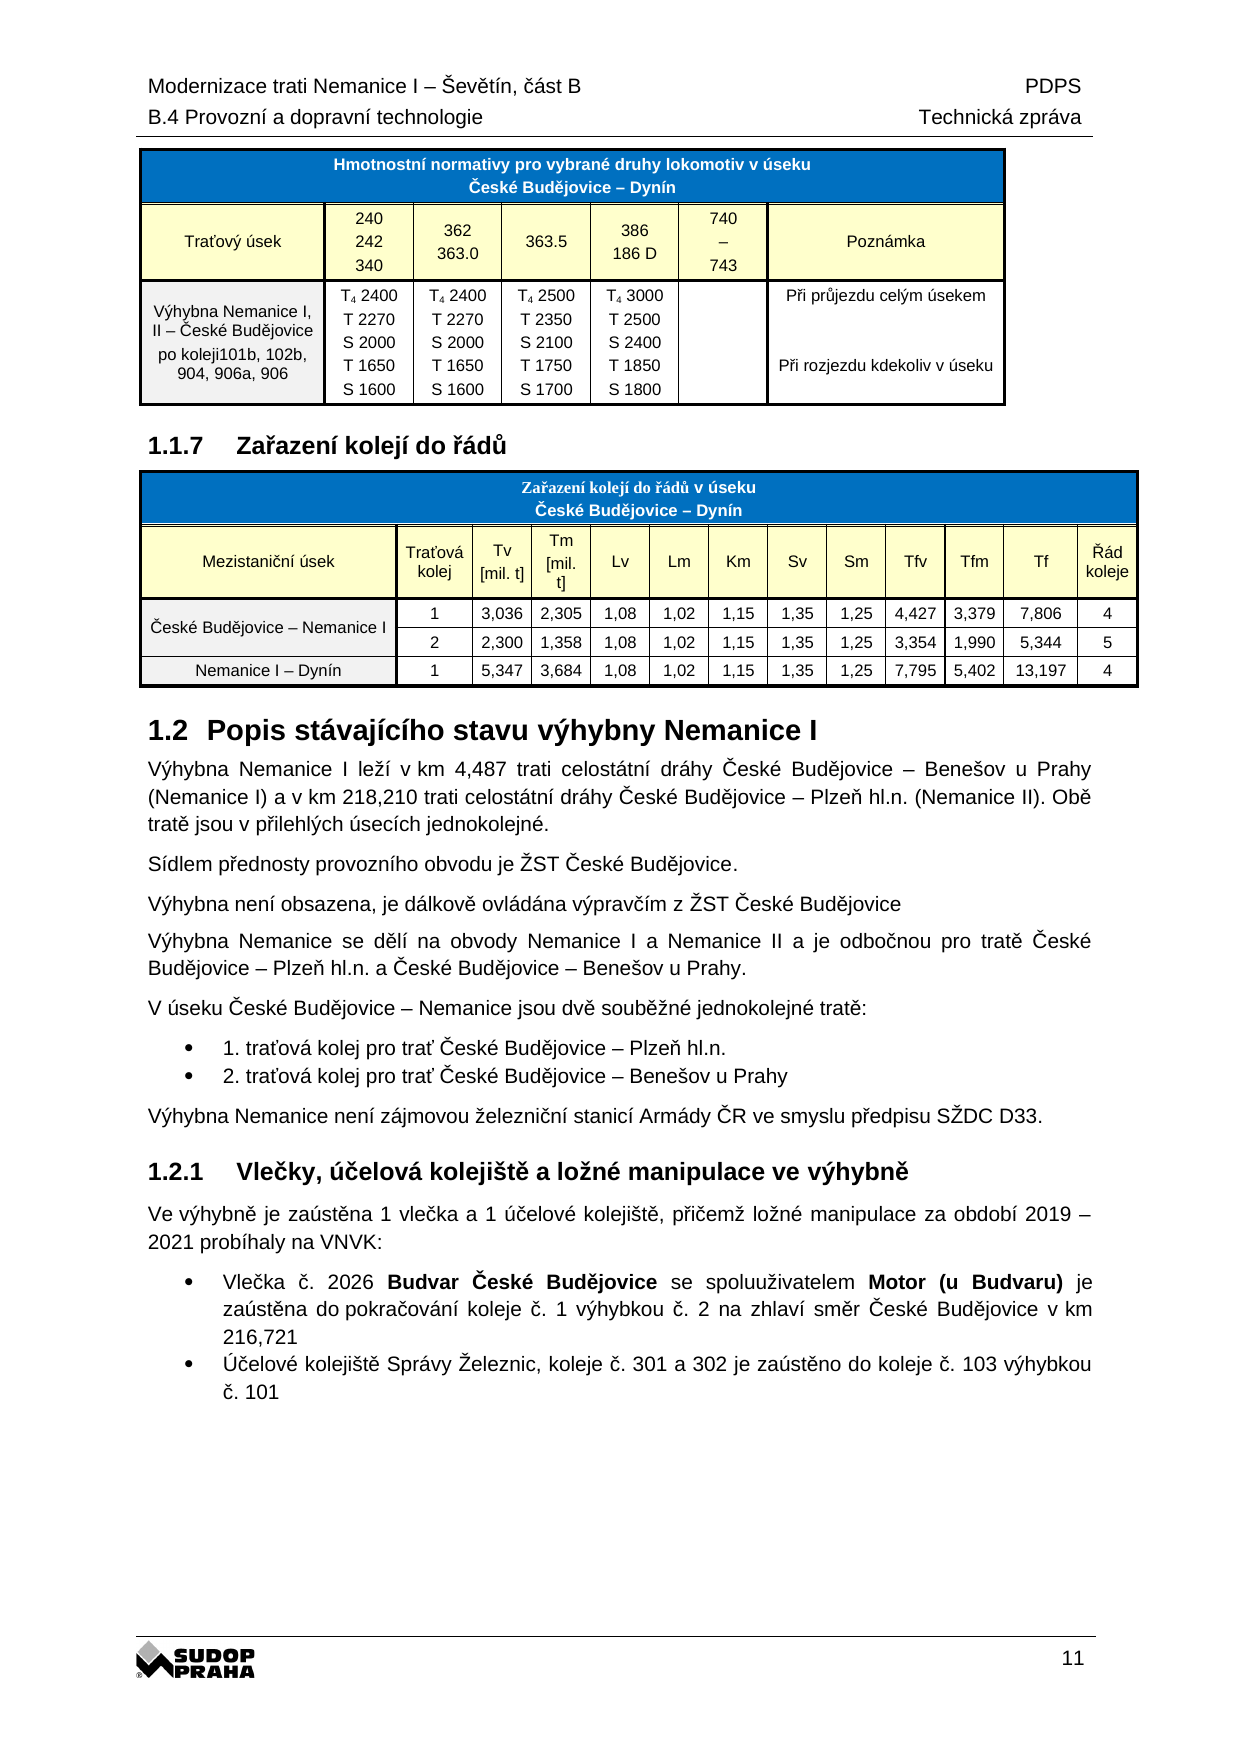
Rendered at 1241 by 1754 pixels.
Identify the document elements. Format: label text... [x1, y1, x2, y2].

table_cell 1,15 [709, 600, 767, 627]
table_cell 2 [398, 628, 472, 656]
table_cell 362 363.0 [414, 205, 501, 279]
picture [136, 1640, 255, 1678]
table_cell Lm [650, 527, 708, 597]
table_cell 5,344 [1004, 628, 1077, 656]
text Ve výhybně je zaústěna 1 vlečka a 1 účelové kolejiště, přičemž ložné manipulace za období 2019 – 2021 probíhaly na VNVK: [148, 1202, 1093, 1253]
table_cell Nemanice I – Dynín [142, 657, 395, 684]
table_cell 4 [1078, 600, 1136, 627]
table_cell Poznámka [769, 205, 1003, 279]
list 2. traťová kolej pro trať České Budějovice – Benešov u Prahy [185, 1064, 1093, 1088]
table_cell 1,02 [650, 600, 708, 627]
table_cell 1,15 [709, 628, 767, 656]
table_header Zařazení kolejí do řádů v úseku České Budějovice – Dynín [142, 473, 1136, 523]
table_cell Lv [591, 527, 649, 597]
table_cell 7,795 [886, 657, 944, 684]
table_header Hmotnostní normativy pro vybrané druhy lokomotiv v úseku České Budějovice – Dynín [142, 151, 1003, 202]
table_cell Tfm [946, 527, 1003, 597]
table_cell Tfv [886, 527, 944, 597]
table_cell 1,35 [768, 628, 826, 656]
subtitle Popis stávajícího stavu výhybny Nemanice I [148, 712, 1093, 746]
table_cell 1,35 [768, 600, 826, 627]
table_cell 1 [398, 600, 472, 627]
table_cell Řád koleje [1078, 527, 1136, 597]
table_cell 240 242 340 [326, 205, 413, 279]
list Vlečka č. 2026 Budvar České Budějovice se spoluuživatelem Motor (u Budvaru) je zaústěna do pokračování koleje č. 1 výhybkou č. 2 na zhlaví směr České Budějovice v km 216,721 [185, 1269, 1093, 1348]
table_cell 3,379 [946, 600, 1003, 627]
table_cell Sm [827, 527, 885, 597]
table_cell 1,02 [650, 657, 708, 684]
table_cell 740 – 743 [679, 205, 766, 279]
table_cell 1,35 [768, 657, 826, 684]
table_cell 4 [1078, 657, 1136, 684]
table_cell 3,036 [473, 600, 531, 627]
table_cell Mezistaniční úsek [142, 527, 395, 597]
table_cell 1,25 [827, 657, 885, 684]
table_cell 13,197 [1004, 657, 1077, 684]
text Výhybna Nemanice I leží v km 4,487 trati celostátní dráhy České Budějovice – Benešov u Prahy (Nemanice I) a v km 218,210 trati celostátní dráhy České Budějovice – Plzeň hl.n. (Nemanice II). Obě tratě jsou v přilehlých úsecích jednokolejné. [148, 757, 1093, 836]
table_cell 5,402 [946, 657, 1003, 684]
table_cell 1,08 [591, 657, 649, 684]
table_cell 4,427 [886, 600, 944, 627]
list 1. traťová kolej pro trať České Budějovice – Plzeň hl.n. [185, 1036, 1093, 1060]
table_cell Tm [mil. t] [532, 527, 590, 597]
table_cell 2,300 [473, 628, 531, 656]
table_cell 3,684 [532, 657, 590, 684]
table_cell 1,02 [650, 628, 708, 656]
list Účelové kolejiště Správy Železnic, koleje č. 301 a 302 je zaústěno do koleje č. 103 výhybkou č. 101 [185, 1352, 1093, 1404]
subtitle Vlečky, účelová kolejiště a ložné manipulace ve výhybně [148, 1156, 1093, 1185]
table_cell Sv [768, 527, 826, 597]
table_cell 1 [398, 657, 472, 684]
table_cell 5 [1078, 628, 1136, 656]
table_cell 1,990 [946, 628, 1003, 656]
subtitle Zařazení kolejí do řádů [148, 431, 1093, 460]
table_cell T4 2500 T 2350 S 2100 T 1750 S 1700 [502, 282, 590, 403]
table_cell 363.5 [502, 205, 590, 279]
table_cell 1,08 [591, 600, 649, 627]
table_cell České Budějovice – Nemanice I [142, 600, 395, 656]
table_cell 2,305 [532, 600, 590, 627]
text Výhybna není obsazena, je dálkově ovládána výpravčím z ŽST České Budějovice [148, 892, 1093, 916]
table_cell 1,25 [827, 600, 885, 627]
table_cell Traťová kolej [398, 527, 472, 597]
table_cell 1,358 [532, 628, 590, 656]
table_cell 1,15 [709, 657, 767, 684]
text Výhybna Nemanice není zájmovou železniční stanicí Armády ČR ve smyslu předpisu SŽDC D33. [148, 1104, 1093, 1128]
table_cell Při průjezdu celým úsekem Při rozjezdu kdekoliv v úseku [769, 282, 1003, 403]
table_cell 5,347 [473, 657, 531, 684]
text V úseku České Budějovice – Nemanice jsou dvě souběžné jednokolejné tratě: [148, 996, 1093, 1020]
table_cell 1,25 [827, 628, 885, 656]
table_cell Km [709, 527, 767, 597]
table_cell Výhybna Nemanice I, II – České Budějovice po koleji101b, 102b, 904, 906a, 906 [142, 282, 323, 403]
table_cell T4 2400 T 2270 S 2000 T 1650 S 1600 [414, 282, 501, 403]
table_cell T4 3000 T 2500 S 2400 T 1850 S 1800 [591, 282, 678, 403]
table_cell T4 2400 T 2270 S 2000 T 1650 S 1600 [326, 282, 413, 403]
table_cell 1,08 [591, 628, 649, 656]
table_cell 386 186 D [591, 205, 678, 279]
table_cell Tf [1004, 527, 1077, 597]
text Sídlem přednosty provozního obvodu je ŽST České Budějovice. [148, 852, 1093, 876]
table_cell Traťový úsek [142, 205, 323, 279]
text Výhybna Nemanice se dělí na obvody Nemanice I a Nemanice II a je odbočnou pro tratě České Budějovice – Plzeň hl.n. a České Budějovice – Benešov u Prahy. [148, 929, 1093, 980]
table_cell Tv [mil. t] [473, 527, 531, 597]
table_cell [679, 282, 766, 403]
table_cell 7,806 [1004, 600, 1077, 627]
table_cell 3,354 [886, 628, 944, 656]
